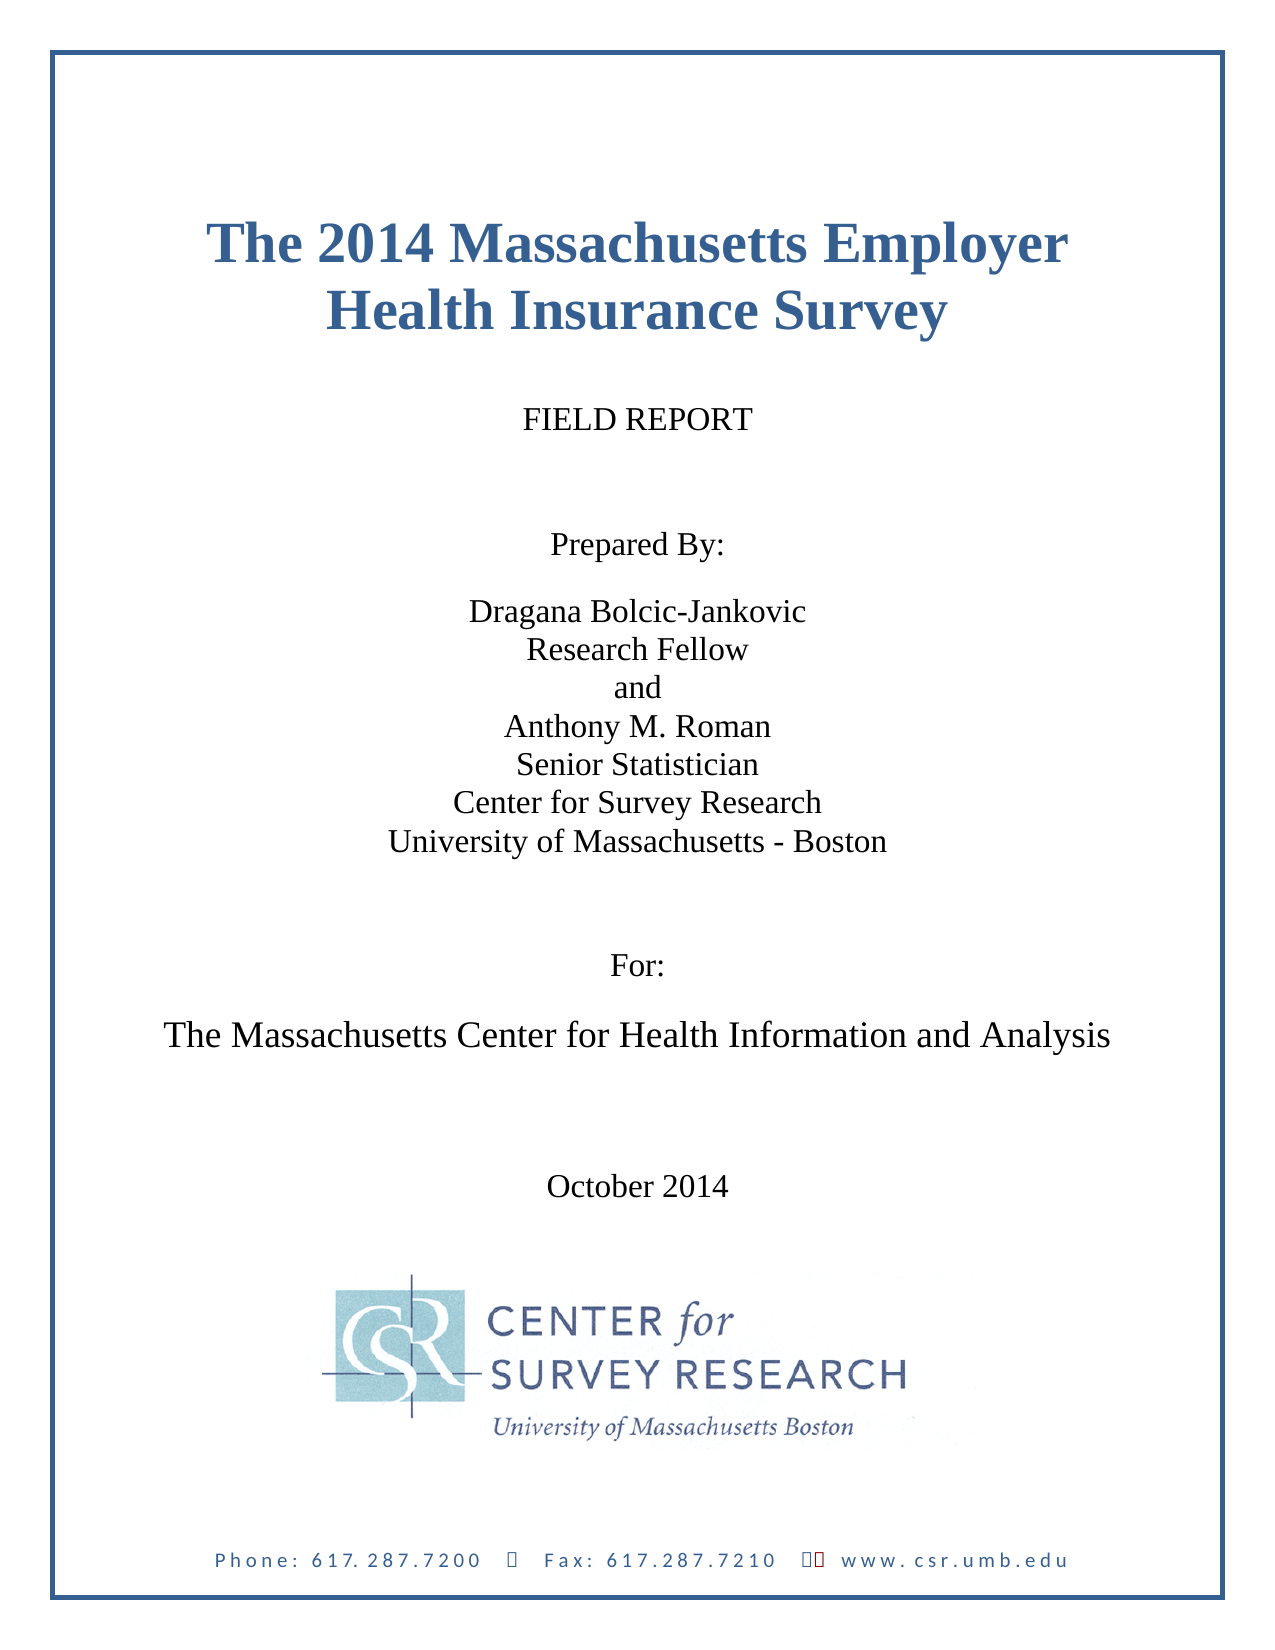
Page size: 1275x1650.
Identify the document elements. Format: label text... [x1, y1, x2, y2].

text Senior Statistician [150, 744, 1125, 782]
text Research Fellow [150, 629, 1125, 667]
text Anthony M. Roman [150, 706, 1125, 744]
text Prepared By: [150, 524, 1125, 562]
text Center for Survey Research [150, 782, 1125, 821]
text University of Massachusetts - Boston [150, 821, 1125, 859]
text October 2014 [150, 1166, 1125, 1204]
text FIELD REPORT [150, 399, 1125, 437]
text The 2014 Massachusetts Employer [150, 207, 1125, 274]
text Dragana Bolcic-Jankovic [150, 591, 1125, 629]
text Health Insurance Survey [150, 274, 1125, 342]
text For: [150, 945, 1125, 984]
picture [299, 1271, 976, 1450]
text The Massachusetts Center for Health Information and Analysis [150, 1012, 1125, 1056]
text and [150, 667, 1125, 706]
